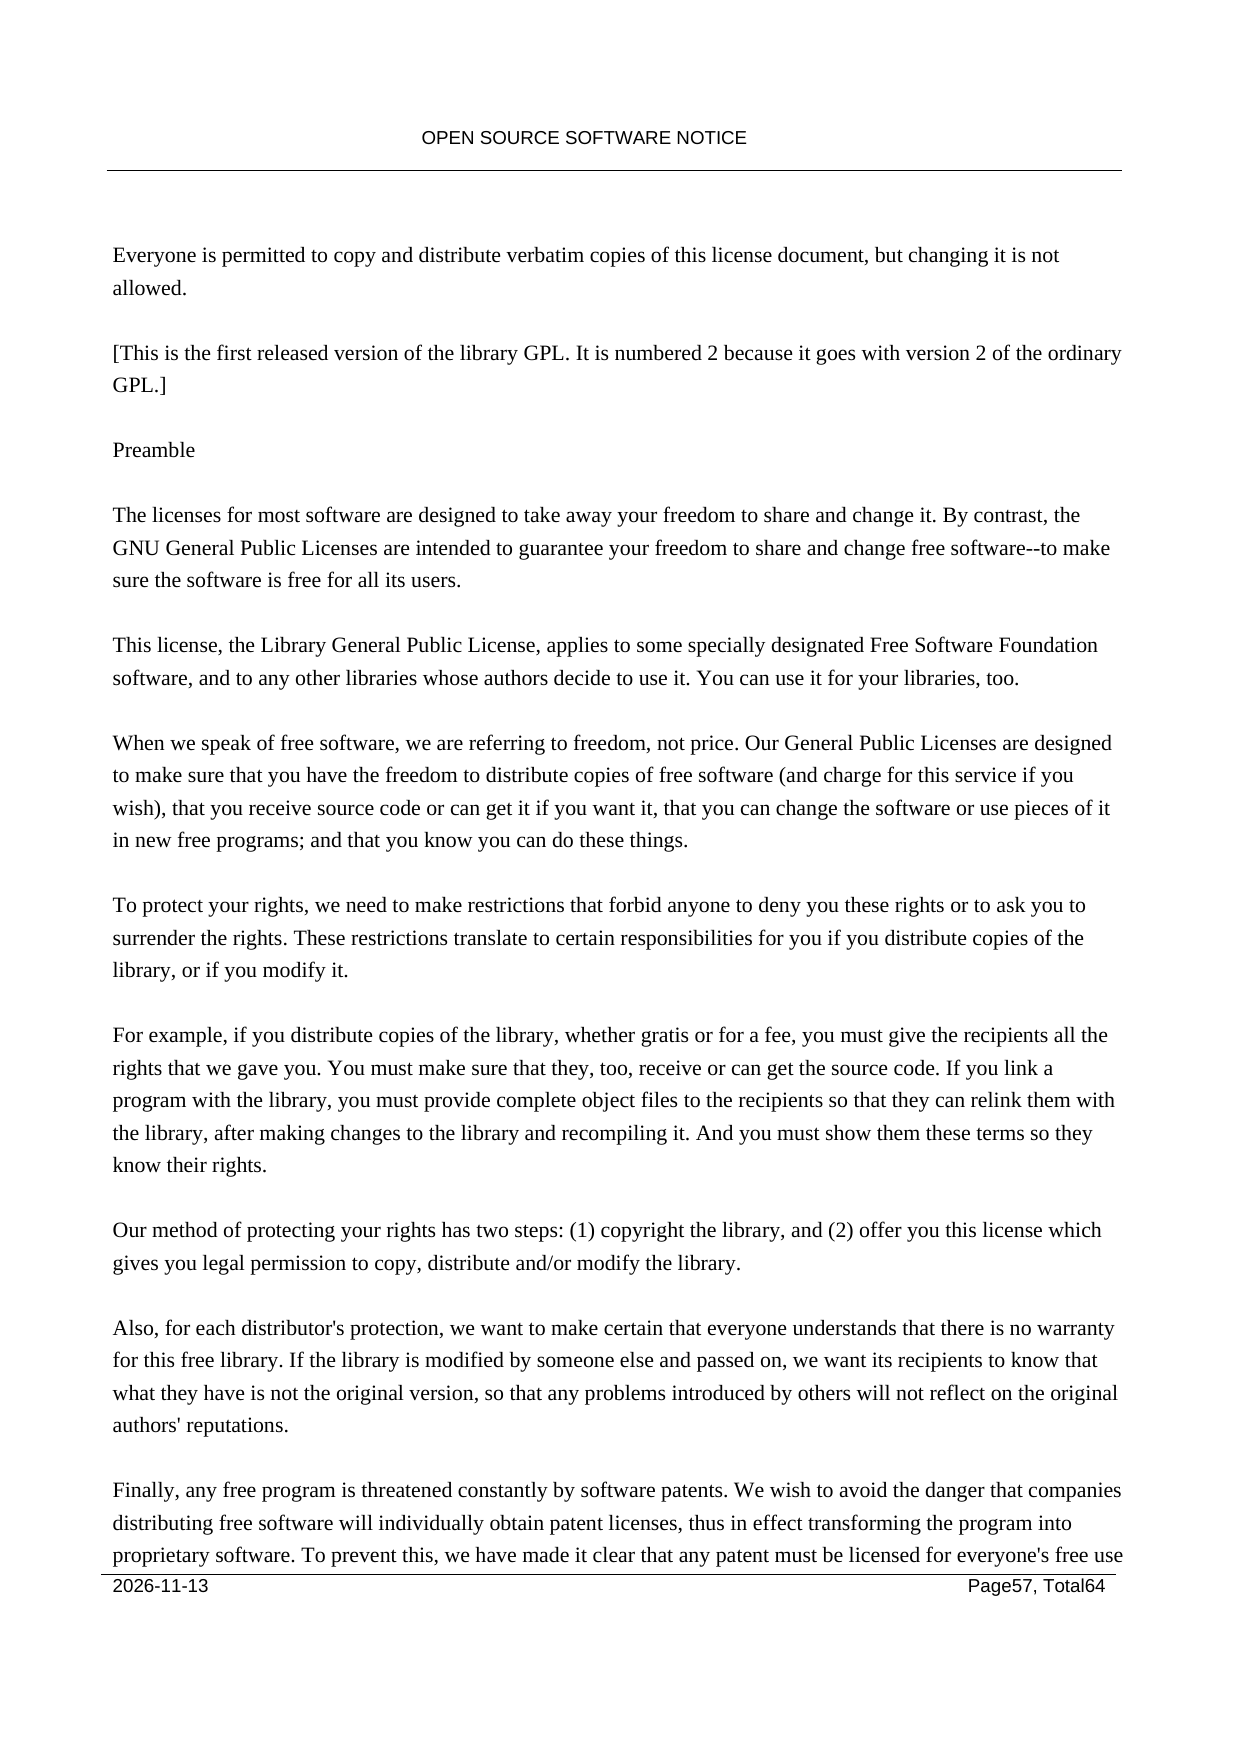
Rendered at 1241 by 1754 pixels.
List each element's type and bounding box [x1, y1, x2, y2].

text [112, 206, 1128, 1571]
